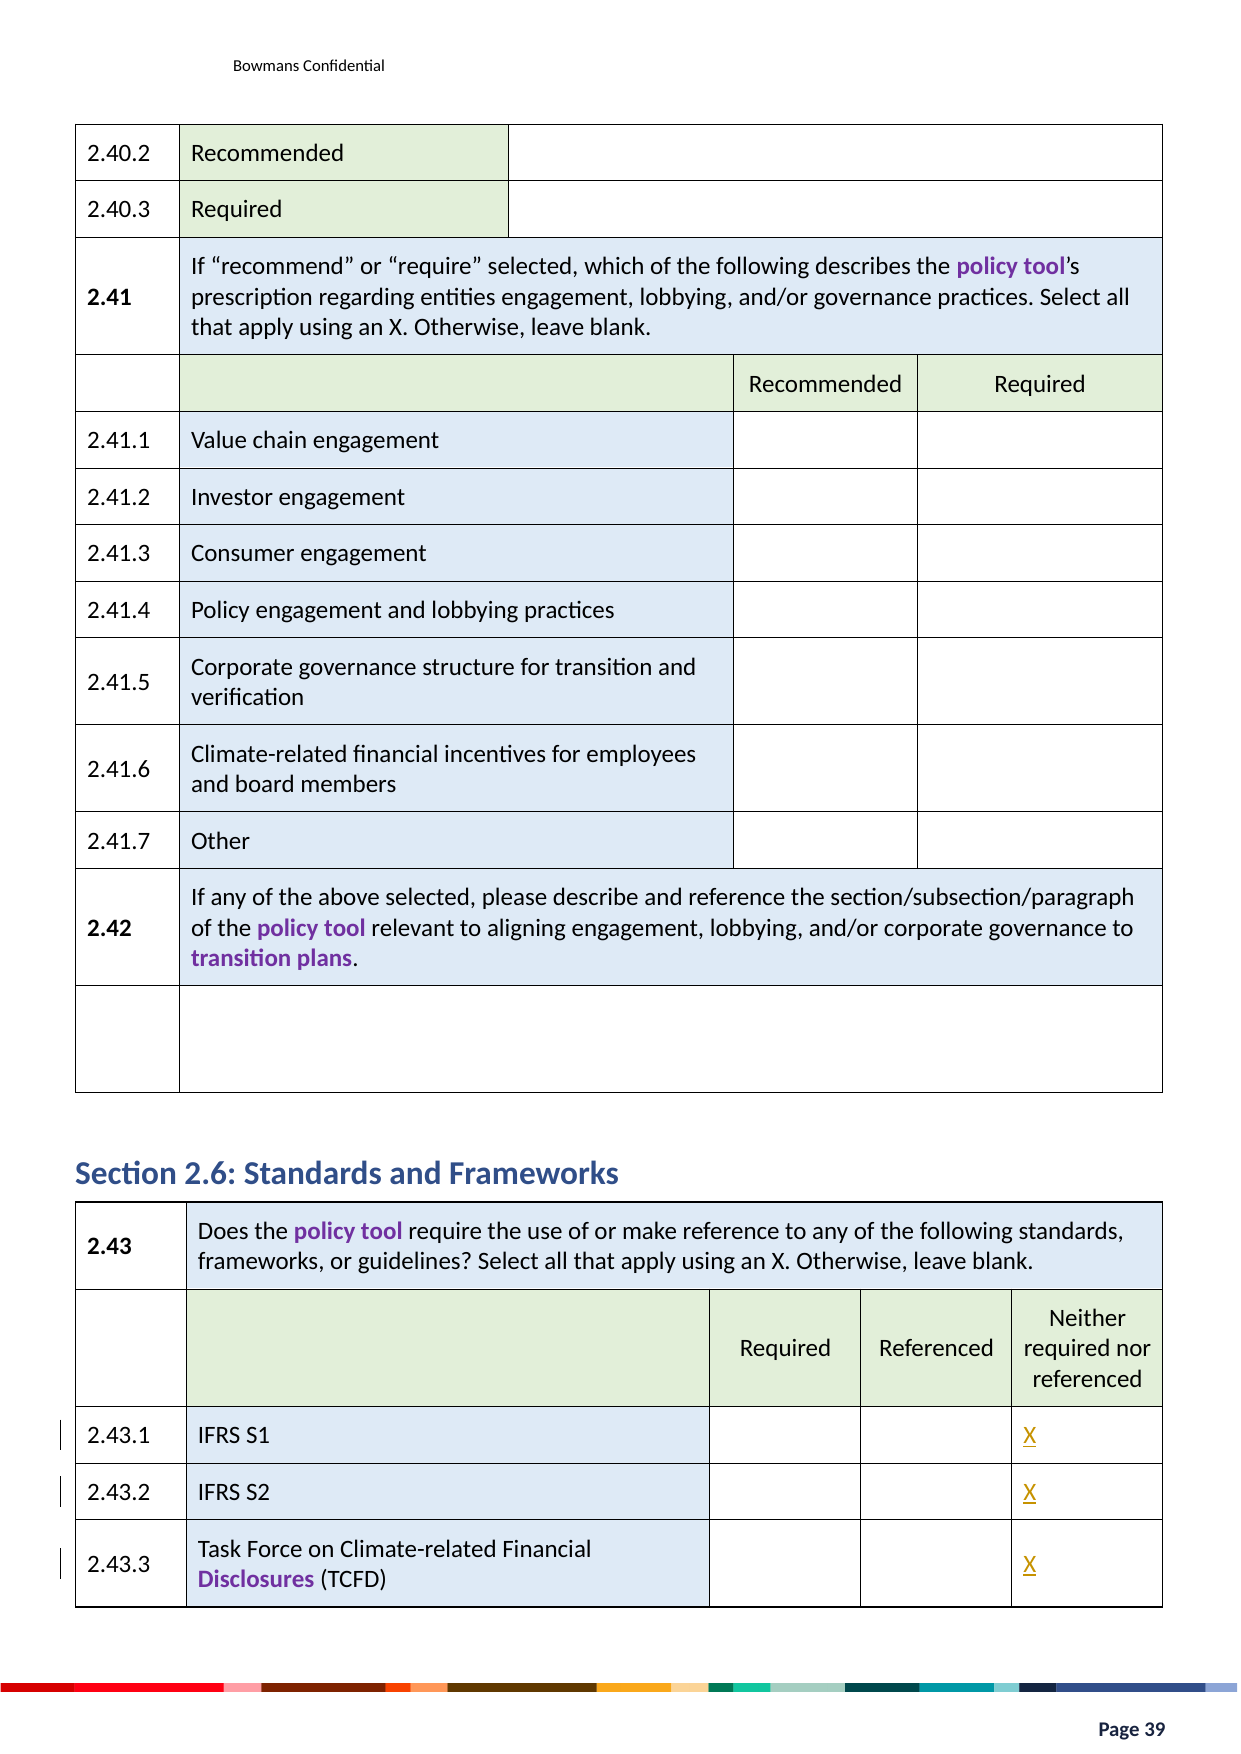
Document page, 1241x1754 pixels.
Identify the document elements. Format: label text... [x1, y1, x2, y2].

table_cell [710, 1464, 860, 1519]
table_cell 2.41.3 [76, 525, 179, 581]
table_cell 2.43.1 [76, 1407, 186, 1463]
table_cell [734, 638, 917, 724]
table_cell 2.41 [76, 238, 179, 354]
table_cell Recommended [180, 125, 508, 180]
table_cell [861, 1520, 1011, 1606]
table_cell [734, 412, 917, 467]
table_cell Required [710, 1290, 860, 1406]
table_cell Policy engagement and lobbying practices [180, 582, 733, 637]
table_cell If “recommend” or “require” selected, which of the following describes the policy tool’s prescription regarding entities engagement, lobbying, and/or governance practices. Select all that apply using an X. Otherwise, leave blank. [180, 238, 1162, 354]
table_cell 2.40.2 [76, 125, 179, 180]
table_cell 2.41.6 [76, 725, 179, 811]
table_cell [710, 1520, 860, 1606]
table_header Does the policy tool require the use of or make reference to any of the following standards, frameworks, or guidelines? Select all that apply using an X. Otherwise, leave blank. [187, 1203, 1162, 1288]
table_cell [918, 725, 1162, 811]
table_cell [1012, 1464, 1162, 1519]
table_cell Referenced [861, 1290, 1011, 1406]
table_cell Value chain engagement [180, 412, 733, 467]
table_cell [76, 986, 179, 1092]
table_cell [187, 1290, 709, 1406]
table_cell [918, 469, 1162, 524]
table_cell [734, 525, 917, 581]
table_cell [509, 181, 1162, 237]
table_cell Recommended [734, 355, 917, 411]
table_cell If any of the above selected, please describe and reference the section/subsection/paragraph of the policy tool relevant to aligning engagement, lobbying, and/or corporate governance to transition plans. [180, 869, 1162, 985]
table_cell Required [918, 355, 1162, 411]
table_cell [918, 525, 1162, 581]
table_cell Other [180, 812, 733, 868]
table_cell 2.41.4 [76, 582, 179, 637]
table_cell [861, 1464, 1011, 1519]
table_cell Corporate governance structure for transition and verification [180, 638, 733, 724]
table_cell [918, 412, 1162, 467]
table_cell 2.43.2 [76, 1464, 186, 1519]
table_cell 2.42 [76, 869, 179, 985]
table_cell Neither required nor referenced [1012, 1290, 1162, 1406]
table_cell [918, 582, 1162, 637]
table_cell Consumer engagement [180, 525, 733, 581]
table_cell [1012, 1520, 1162, 1606]
subtitle Section 2.6: Standards and Frameworks [75, 1152, 1165, 1193]
table_cell [734, 812, 917, 868]
table_cell [734, 582, 917, 637]
table_cell [76, 1290, 186, 1406]
table_cell [710, 1407, 860, 1463]
picture [0, 1683, 1236, 1692]
table_cell [509, 125, 1162, 180]
table_cell [180, 986, 1162, 1092]
table_cell [180, 355, 733, 411]
table_cell 2.41.2 [76, 469, 179, 524]
table_cell [734, 469, 917, 524]
table_header 2.43 [76, 1203, 186, 1288]
table_cell [76, 355, 179, 411]
table_cell Required [180, 181, 508, 237]
table_cell 2.41.5 [76, 638, 179, 724]
table_cell 2.43.3 [76, 1520, 186, 1606]
table_cell IFRS S2 [187, 1464, 709, 1519]
table_cell [918, 812, 1162, 868]
table_cell Climate-related financial incentives for employees and board members [180, 725, 733, 811]
table_cell [861, 1407, 1011, 1463]
table_cell [1012, 1407, 1162, 1463]
table_cell 2.41.1 [76, 412, 179, 467]
table_cell IFRS S1 [187, 1407, 709, 1463]
table_cell 2.40.3 [76, 181, 179, 237]
table_cell [734, 725, 917, 811]
table_cell Investor engagement [180, 469, 733, 524]
table_cell 2.41.7 [76, 812, 179, 868]
table_cell Task Force on Climate-related Financial Disclosures (TCFD) [187, 1520, 709, 1606]
table_cell [918, 638, 1162, 724]
